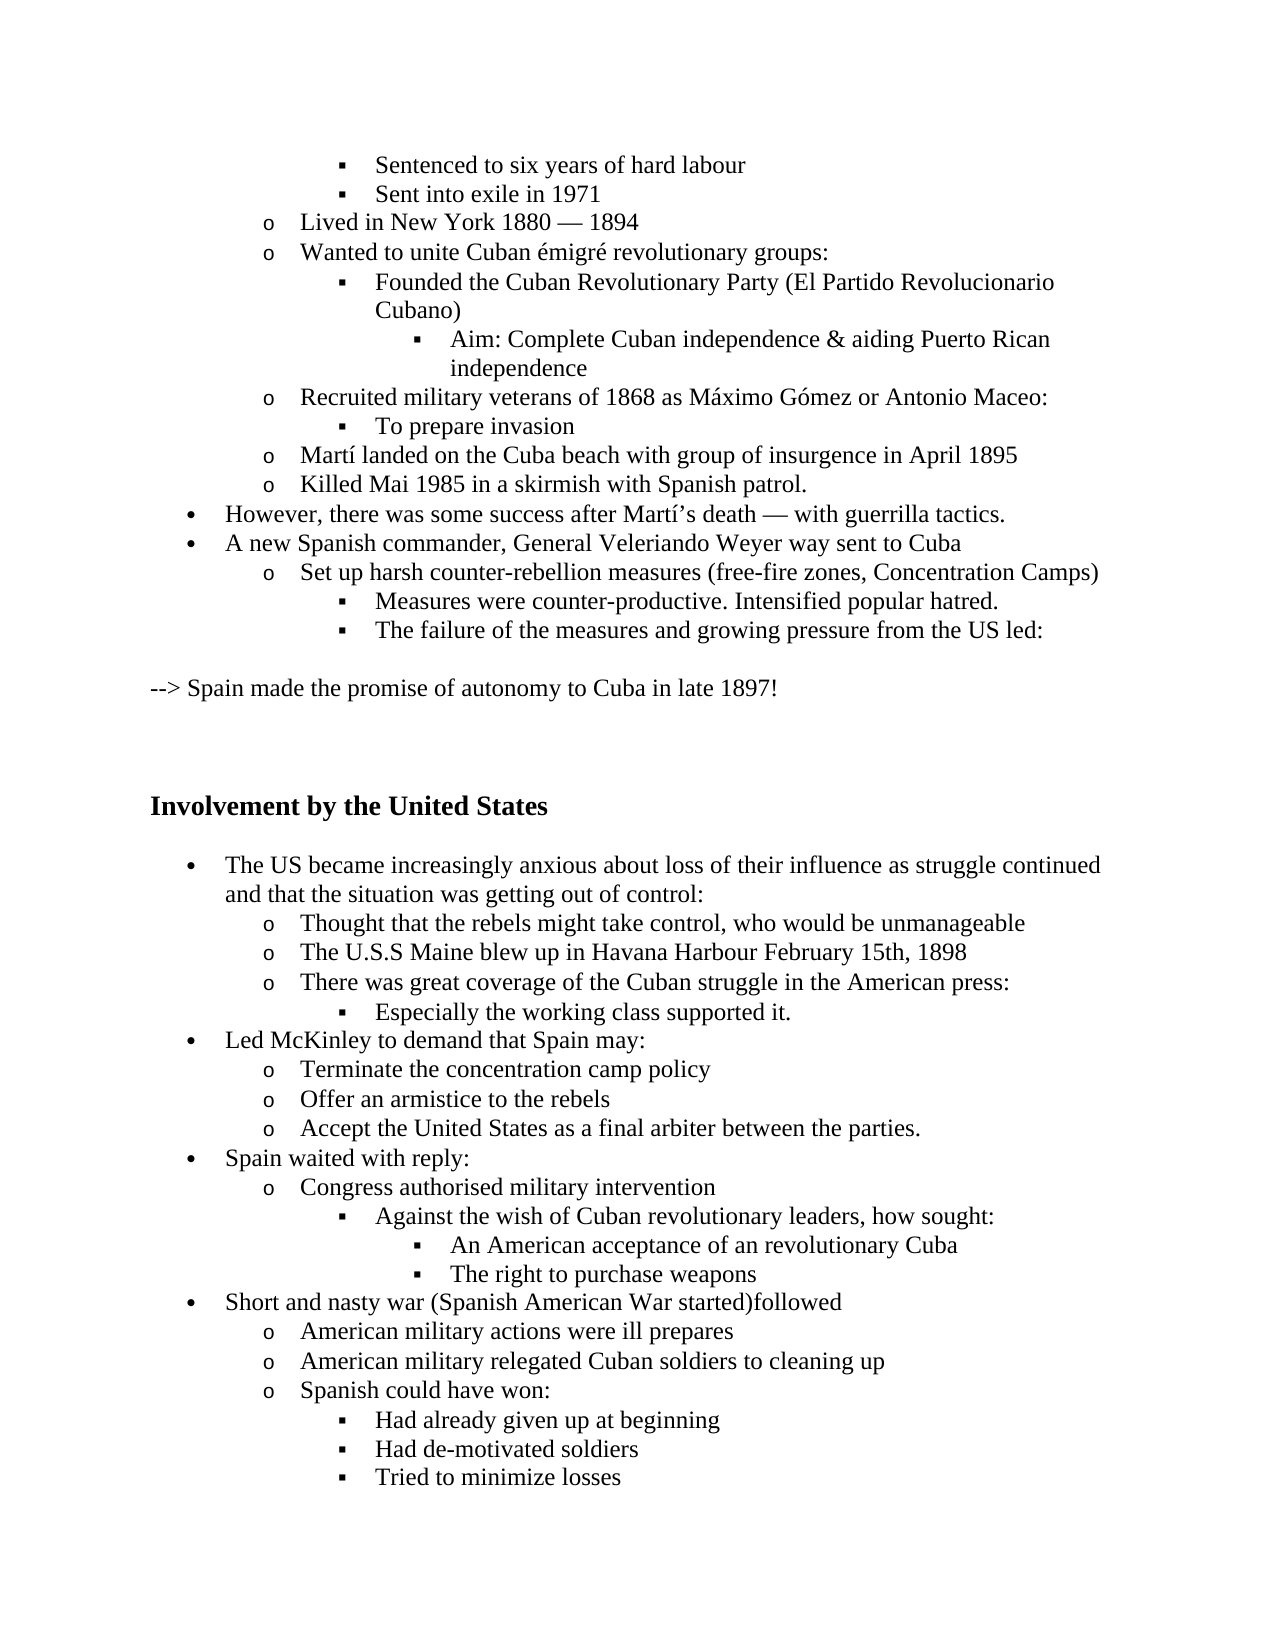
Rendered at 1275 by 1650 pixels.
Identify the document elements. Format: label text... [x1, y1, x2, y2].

list Terminate the concentration camp policy [262, 1054, 1125, 1084]
list Tried to minimize losses [337, 1462, 1125, 1491]
list Spanish could have won: [262, 1375, 1125, 1405]
list The failure of the measures and growing pressure from the US led: [337, 615, 1125, 644]
list The right to purchase weapons [412, 1259, 1125, 1287]
list Short and nasty war (Spanish American War started)followed [187, 1287, 1125, 1316]
list Sentenced to six years of hard labour [337, 150, 1125, 179]
list Spain waited with reply: [187, 1143, 1125, 1172]
text --> Spain made the promise of autonomy to Cuba in late 1897! [150, 673, 1125, 702]
list The U.S.S Maine blew up in Havana Harbour February 15th, 1898 [262, 937, 1125, 967]
list Accept the United States as a final arbiter between the parties. [262, 1113, 1125, 1143]
list Had already given up at beginning [337, 1405, 1125, 1434]
list Recruited military veterans of 1868 as Máximo Gómez or Antonio Maceo: [262, 382, 1125, 411]
list Founded the Cuban Revolutionary Party (El Partido Revolucionario Cubano) [337, 267, 1125, 324]
list Sent into exile in 1971 [337, 179, 1125, 207]
list Aim: Complete Cuban independence & aiding Puerto Rican independence [412, 324, 1125, 382]
list Thought that the rebels might take control, who would be unmanageable [262, 908, 1125, 937]
list Wanted to unite Cuban émigré revolutionary groups: [262, 237, 1125, 267]
list Killed Mai 1985 in a skirmish with Spanish patrol. [262, 469, 1125, 499]
list There was great coverage of the Cuban struggle in the American press: [262, 967, 1125, 997]
list Lived in New York 1880 — 1894 [262, 207, 1125, 237]
list American military actions were ill prepares [262, 1316, 1125, 1346]
list An American acceptance of an revolutionary Cuba [412, 1230, 1125, 1259]
list Congress authorised military intervention [262, 1172, 1125, 1201]
list Had de-motivated soldiers [337, 1434, 1125, 1462]
list Set up harsh counter-rebellion measures (free-fire zones, Concentration Camps) [262, 557, 1125, 586]
list However, there was some success after Martí’s death — with guerrilla tactics. [187, 499, 1125, 528]
list A new Spanish commander, General Veleriando Weyer way sent to Cuba [187, 528, 1125, 557]
list Measures were counter-productive. Intensified popular hatred. [337, 586, 1125, 615]
list The US became increasingly anxious about loss of their influence as struggle continued and that the situation was getting out of control: [187, 850, 1125, 908]
list Especially the working class supported it. [337, 997, 1125, 1025]
text Involvement by the United States [150, 789, 1125, 821]
list Against the wish of Cuban revolutionary leaders, how sought: [337, 1201, 1125, 1230]
list Led McKinley to demand that Spain may: [187, 1025, 1125, 1054]
list To prepare invasion [337, 411, 1125, 440]
list Offer an armistice to the rebels [262, 1084, 1125, 1113]
list American military relegated Cuban soldiers to cleaning up [262, 1346, 1125, 1375]
list Martí landed on the Cuba beach with group of insurgence in April 1895 [262, 440, 1125, 469]
